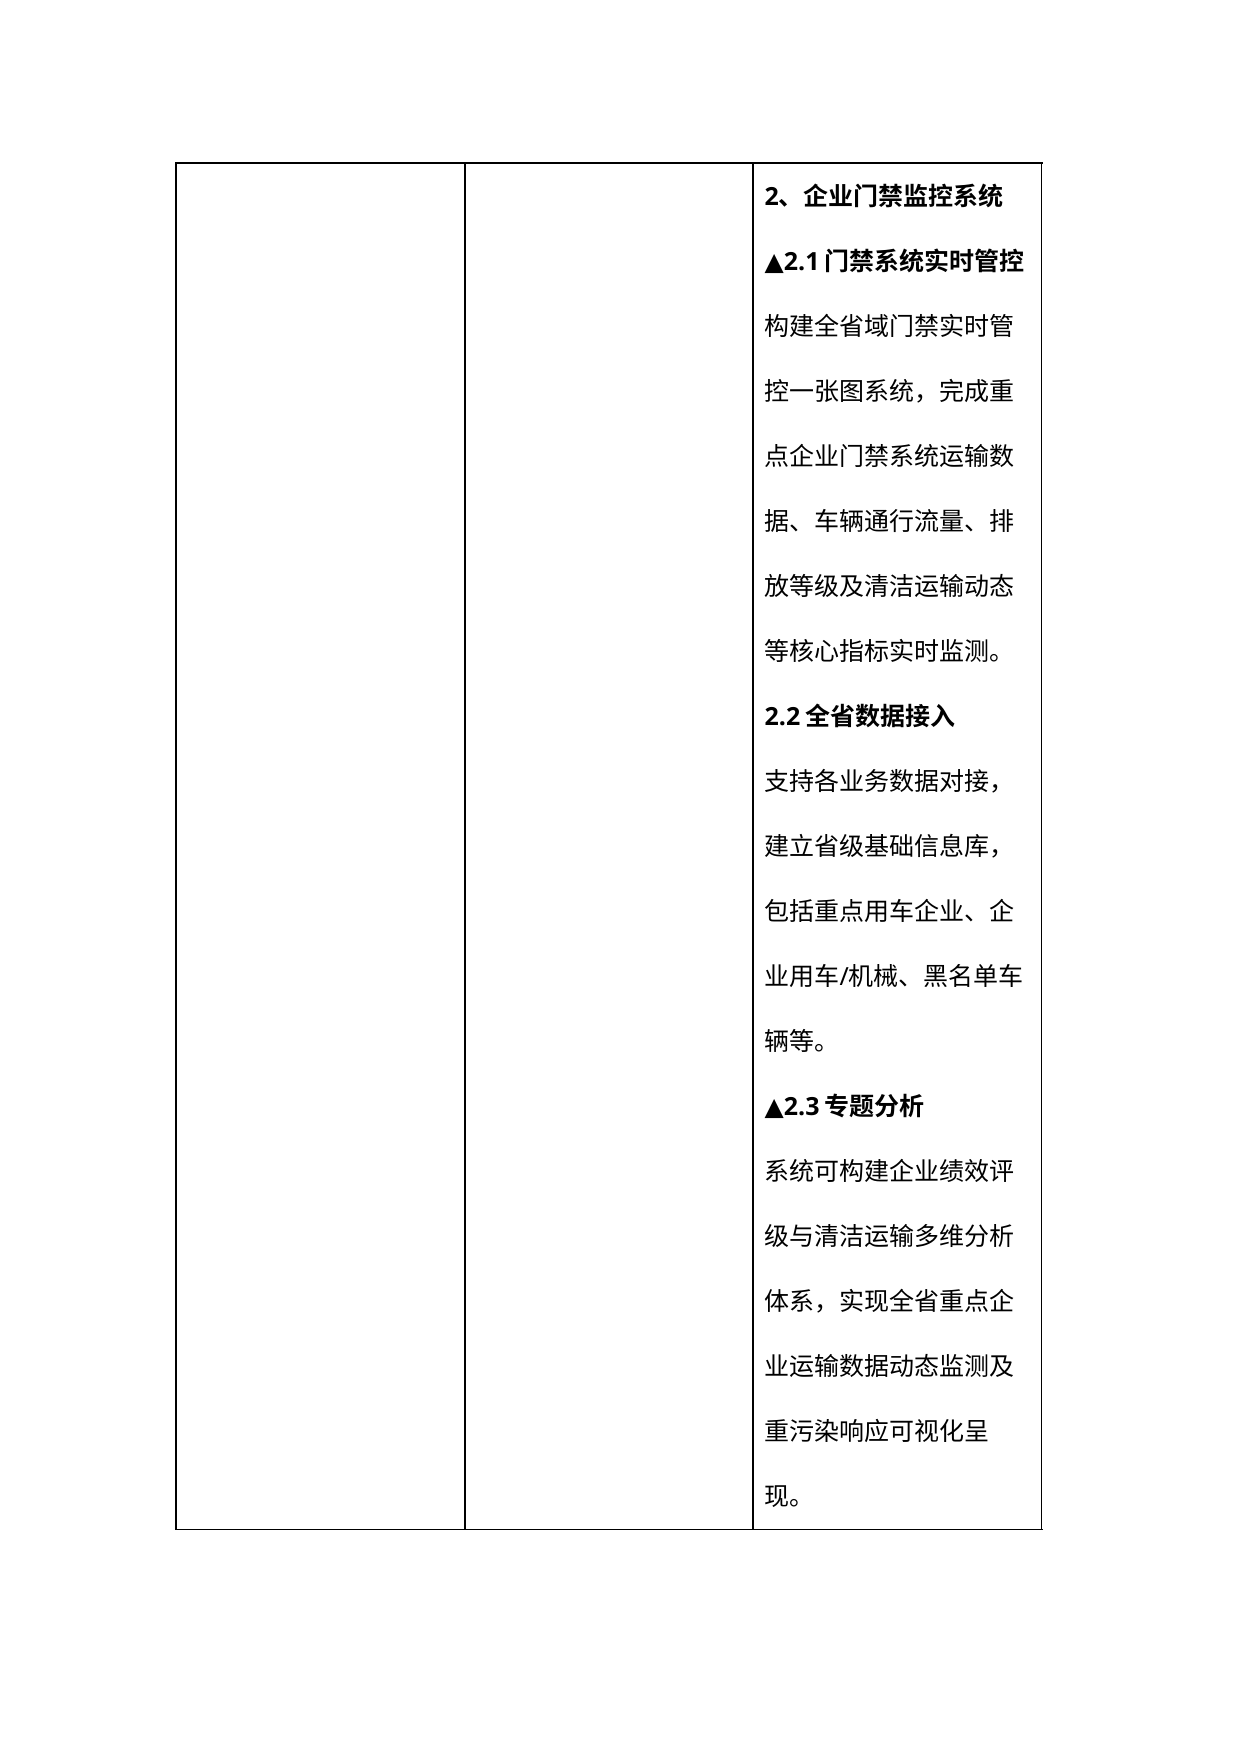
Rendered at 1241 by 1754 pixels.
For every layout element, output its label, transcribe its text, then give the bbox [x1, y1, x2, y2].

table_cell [754, 164, 1041, 1528]
table_cell 1 [177, 164, 464, 1528]
table_cell [466, 164, 752, 1528]
